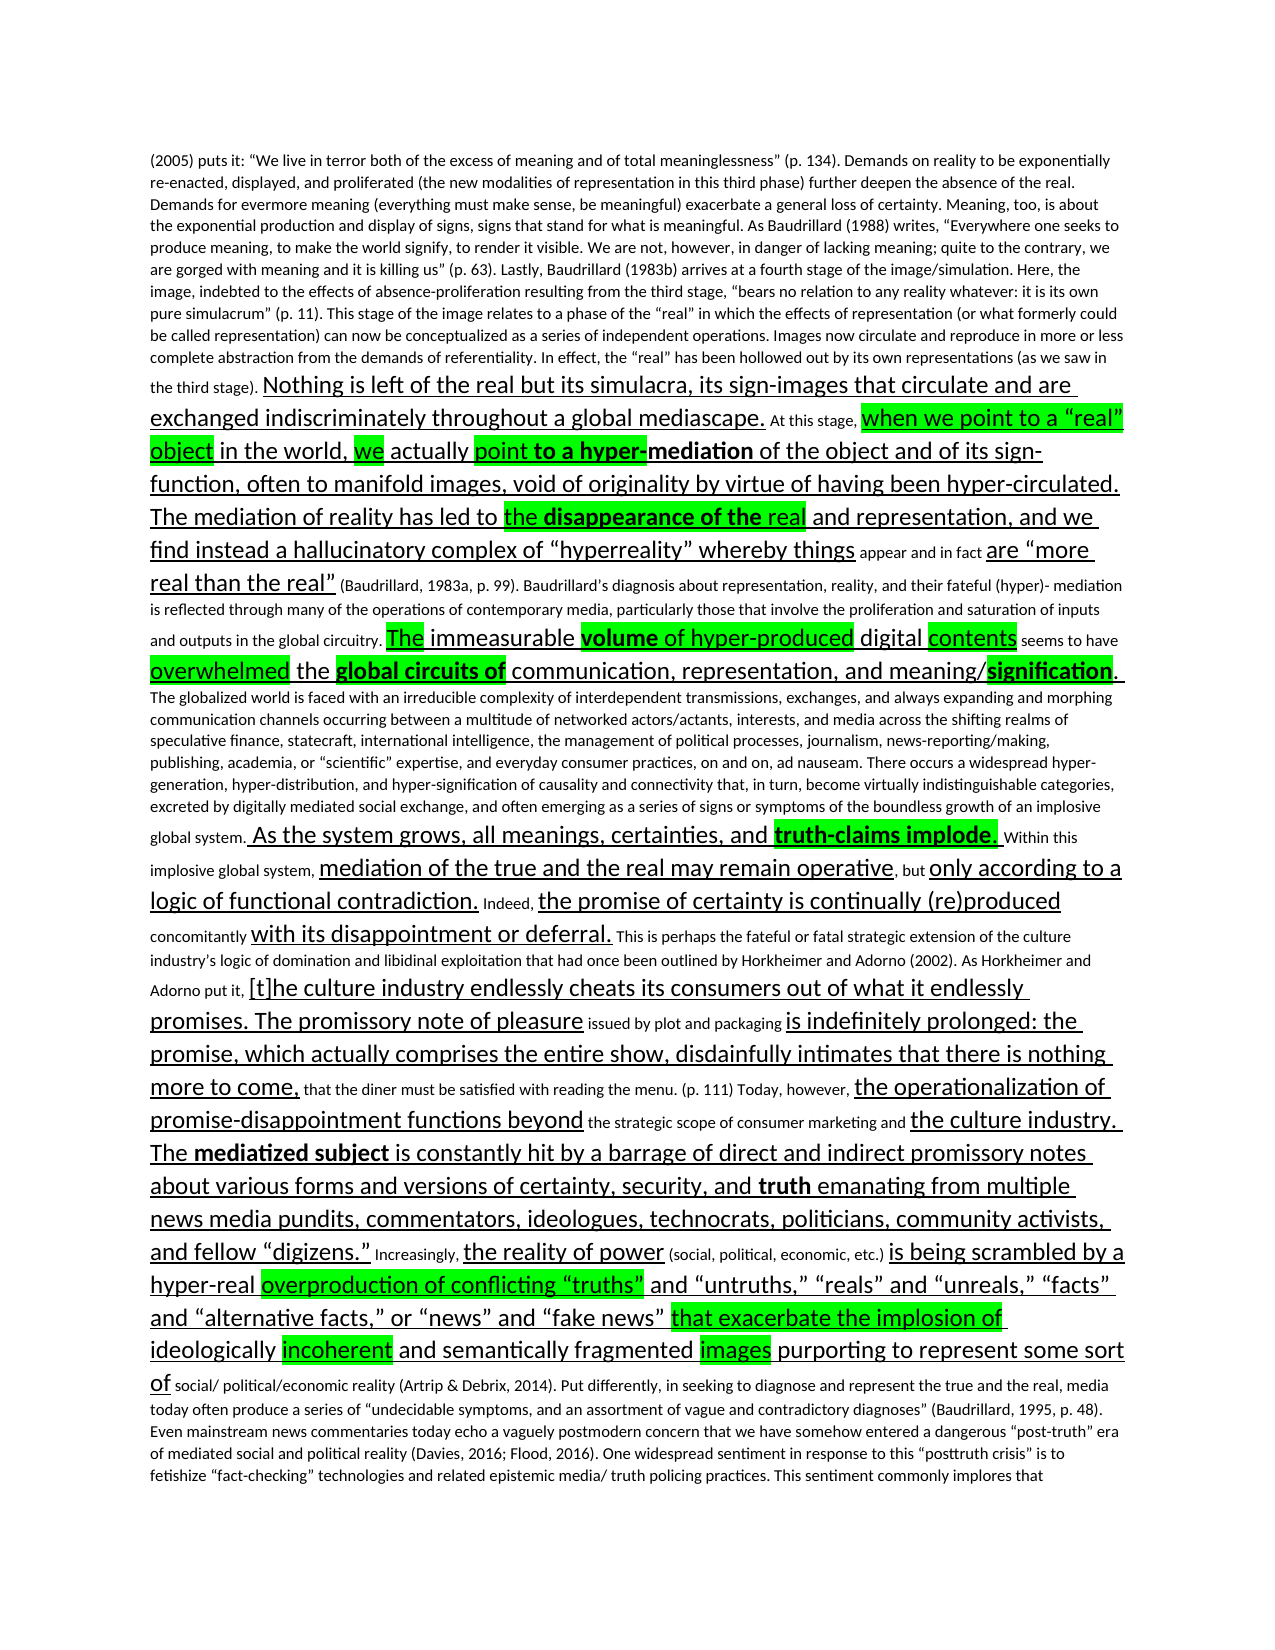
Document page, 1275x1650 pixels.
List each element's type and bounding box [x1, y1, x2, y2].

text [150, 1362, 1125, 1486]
text [150, 150, 1125, 681]
text [150, 683, 1125, 1361]
